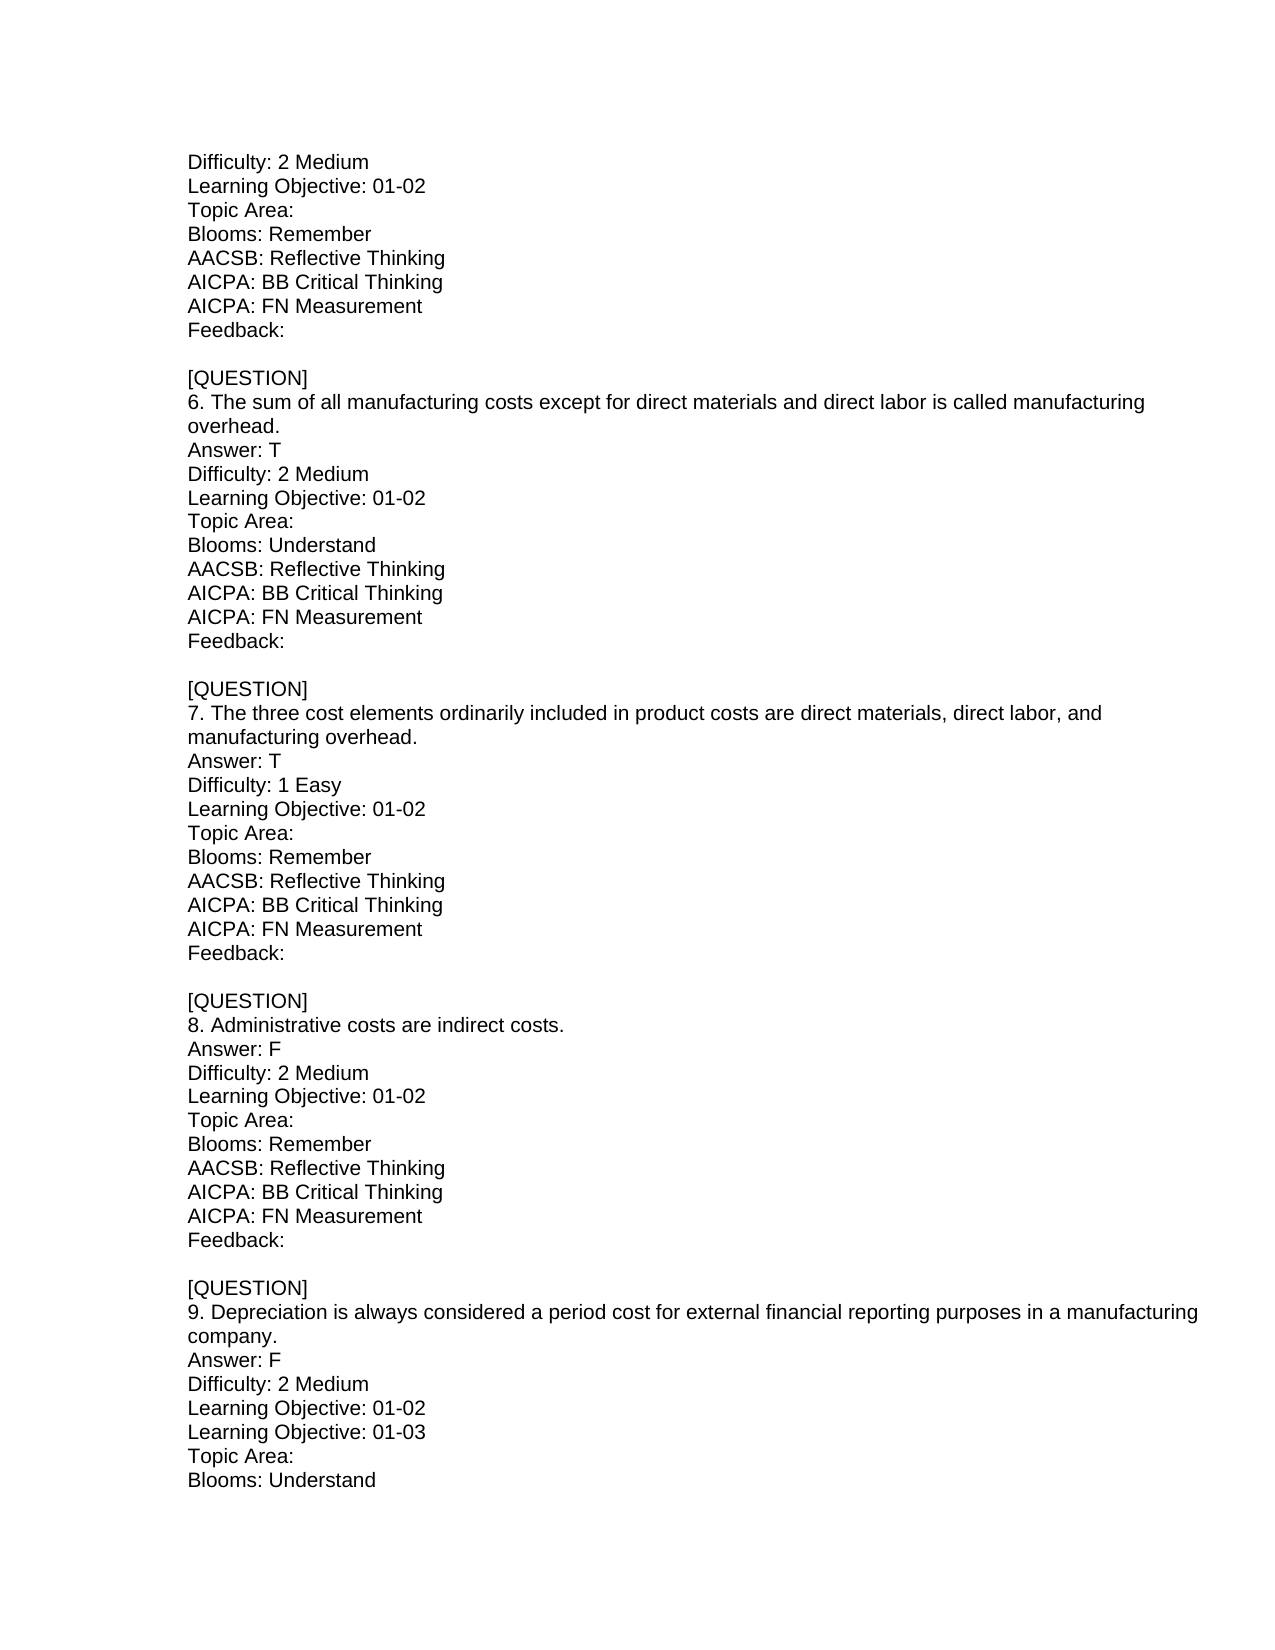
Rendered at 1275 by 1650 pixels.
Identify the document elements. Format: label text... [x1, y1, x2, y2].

text Blooms: Understand [187, 1468, 1200, 1492]
text AACSB: Reflective Thinking [187, 246, 1200, 270]
text AICPA: FN Measurement [187, 1204, 1200, 1228]
text Learning Objective: 01-02 [187, 797, 1200, 821]
text Difficulty: 2 Medium [187, 461, 1200, 485]
text Topic Area: [187, 198, 1200, 222]
text [QUESTION] [187, 1276, 1200, 1300]
text Answer: T [187, 437, 1200, 461]
text [QUESTION] [187, 366, 1200, 389]
text Topic Area: [187, 509, 1200, 533]
text Feedback: [187, 941, 1200, 964]
text Blooms: Remember [187, 845, 1200, 869]
text [QUESTION] [187, 988, 1200, 1012]
text AACSB: Reflective Thinking [187, 869, 1200, 893]
text Topic Area: [187, 1444, 1200, 1468]
text AICPA: BB Critical Thinking [187, 893, 1200, 917]
text 9. Depreciation is always considered a period cost for external financial reporting purposes in a manufacturing company. [187, 1300, 1200, 1348]
text AICPA: FN Measurement [187, 605, 1200, 629]
text 8. Administrative costs are indirect costs. [187, 1012, 1200, 1036]
text 7. The three cost elements ordinarily included in product costs are direct materials, direct labor, and manufacturing overhead. [187, 701, 1200, 749]
text Difficulty: 2 Medium [187, 150, 1200, 174]
text AICPA: BB Critical Thinking [187, 581, 1200, 605]
text Learning Objective: 01-02 [187, 485, 1200, 509]
text Topic Area: [187, 821, 1200, 845]
text AACSB: Reflective Thinking [187, 557, 1200, 581]
text Learning Objective: 01-02 [187, 174, 1200, 198]
text Blooms: Remember [187, 222, 1200, 246]
text Feedback: [187, 1228, 1200, 1252]
text AICPA: BB Critical Thinking [187, 1180, 1200, 1204]
text Difficulty: 2 Medium [187, 1060, 1200, 1084]
text AICPA: FN Measurement [187, 294, 1200, 318]
text Difficulty: 2 Medium [187, 1372, 1200, 1396]
text Learning Objective: 01-03 [187, 1420, 1200, 1444]
text AICPA: FN Measurement [187, 917, 1200, 941]
text [QUESTION] [187, 677, 1200, 701]
text Difficulty: 1 Easy [187, 773, 1200, 797]
text Feedback: [187, 318, 1200, 342]
text Blooms: Remember [187, 1132, 1200, 1156]
text Answer: T [187, 749, 1200, 773]
text 6. The sum of all manufacturing costs except for direct materials and direct labor is called manufacturing overhead. [187, 389, 1200, 437]
text Answer: F [187, 1036, 1200, 1060]
text Topic Area: [187, 1108, 1200, 1132]
text Blooms: Understand [187, 533, 1200, 557]
text Learning Objective: 01-02 [187, 1084, 1200, 1108]
text AICPA: BB Critical Thinking [187, 270, 1200, 294]
text AACSB: Reflective Thinking [187, 1156, 1200, 1180]
text Learning Objective: 01-02 [187, 1396, 1200, 1420]
text Feedback: [187, 629, 1200, 653]
text Answer: F [187, 1348, 1200, 1372]
